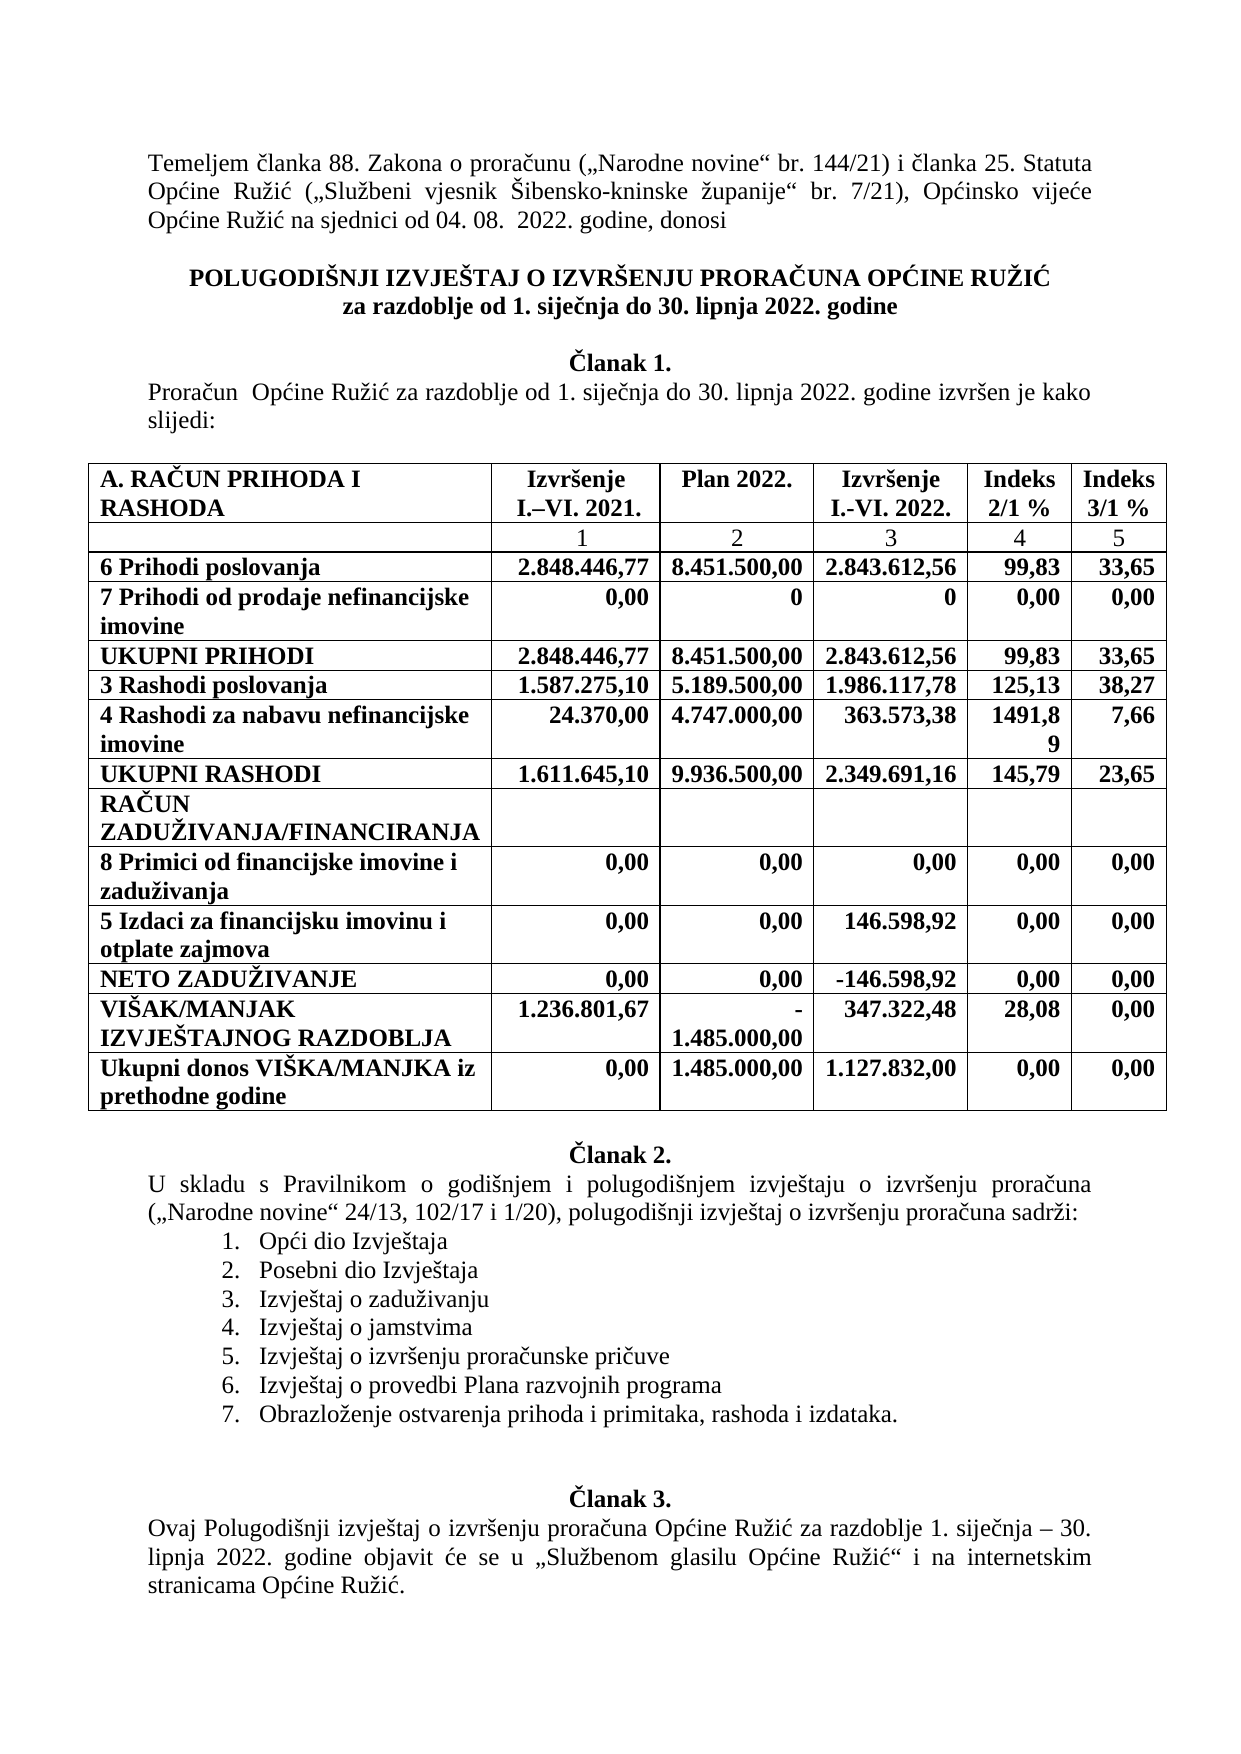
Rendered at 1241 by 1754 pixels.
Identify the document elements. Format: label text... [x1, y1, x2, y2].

list Obrazloženje ostvarenja prihoda i primitaka, rashoda i izdataka. [221, 1399, 1093, 1427]
table_cell 8.451.500,00 [661, 553, 813, 581]
table_cell 38,27 [1072, 671, 1166, 699]
text Ovaj Polugodišnji izvještaj o izvršenju proračuna Općine Ružić za razdoblje 1. siječnja – 30. lipnja 2022. godine objavit će se u „Službenom glasilu Općine Ružić“ i na internetskim stranicama Općine Ružić. [148, 1513, 1093, 1599]
table_cell 0,00 [1072, 847, 1166, 905]
table_cell 99,83 [968, 553, 1071, 581]
table_cell 7,66 [1072, 700, 1166, 758]
table_cell 0,00 [661, 906, 813, 963]
table_cell -146.598,92 [814, 964, 967, 993]
table_cell 146.598,92 [814, 906, 967, 963]
list Izvještaj o jamstvima [221, 1312, 1093, 1341]
table_cell 41 [492, 523, 659, 551]
table_cell 1491,89 [968, 700, 1071, 758]
table_cell 0 [814, 582, 967, 640]
table_cell 0,00 [968, 906, 1071, 963]
table_cell -1.485.000,00 [661, 994, 813, 1052]
table_cell RAČUN ZADUŽIVANJA/FINANCIRANJA [89, 789, 491, 846]
table_cell [1072, 789, 1166, 846]
table_cell 0,00 [1072, 582, 1166, 640]
table_cell 0,00 [492, 847, 659, 905]
table_cell 23,65 [1072, 759, 1166, 788]
table_cell [661, 789, 813, 846]
text Članak 3. [148, 1484, 1093, 1513]
text Temeljem članka 88. Zakona o proračunu („Narodne novine“ br. 144/21) i članka 25. Statuta Općine Ružić („Službeni vjesnik Šibensko-kninske županije“ br. 7/21), Općinsko vijeće Općine Ružić na sjednici od 04. 08. 2022. godine, donosi [148, 148, 1093, 234]
table_cell Ukupni donos VIŠKA/MANJKA iz prethodne godine [89, 1053, 491, 1110]
table_cell VIŠAK/MANJAK IZVJEŠTAJNOG RAZDOBLJA [89, 994, 491, 1052]
table_cell 0,00 [492, 1053, 659, 1110]
list Opći dio Izvještaja [221, 1226, 1093, 1255]
table_cell 4 Rashodi za nabavu nefinancijske imovine [89, 700, 491, 758]
table_header Plan 2022. [661, 464, 813, 522]
table_cell 6 Prihodi poslovanja [89, 553, 491, 581]
text POLUGODIŠNJI IZVJEŠTAJ O IZVRŠENJU PRORAČUNA OPĆINE RUŽIĆ [148, 263, 1093, 291]
table_cell 0,00 [1072, 994, 1166, 1052]
table_cell 0,00 [492, 906, 659, 963]
text Proračun Općine Ružić za razdoblje od 1. siječnja do 30. lipnja 2022. godine izvršen je kako slijedi: [148, 377, 1093, 434]
list Izvještaj o provedbi Plana razvojnih programa [221, 1370, 1093, 1399]
table_cell 5 [1072, 523, 1166, 551]
table_cell 0,00 [661, 847, 813, 905]
table_cell 0,00 [968, 582, 1071, 640]
table_cell 4 [968, 523, 1071, 551]
table_cell 1.236.801,67 [492, 994, 659, 1052]
table_header A. RAČUN PRIHODA I RASHODA [89, 464, 491, 522]
table_cell 1 [89, 523, 491, 551]
table_cell 5 Izdaci za financijsku imovinu i otplate zajmova [89, 906, 491, 963]
table_cell 4.747.000,00 [661, 700, 813, 758]
table_cell 0,00 [968, 847, 1071, 905]
table_cell 8 Primici od financijske imovine i zaduživanja [89, 847, 491, 905]
table_cell 2 [661, 523, 813, 551]
table_cell UKUPNI RASHODI [89, 759, 491, 788]
table_header Indeks 3/1 % [1072, 464, 1166, 522]
table_cell [968, 789, 1071, 846]
table_cell 1.485.000,00 [661, 1053, 813, 1110]
table_cell 0,00 [814, 847, 967, 905]
table_cell 1.986.117,78 [814, 671, 967, 699]
table_cell 99,83 [968, 641, 1071, 669]
table_cell 0,00 [492, 964, 659, 993]
table_cell 1.127.832,00 [814, 1053, 967, 1110]
table_cell 7 Prihodi od prodaje nefinancijske imovine [89, 582, 491, 640]
table_cell 145,79 [968, 759, 1071, 788]
table_cell [814, 789, 967, 846]
table_cell 1.611.645,10 [492, 759, 659, 788]
table_cell 5.189.500,00 [661, 671, 813, 699]
list Posebni dio Izvještaja [221, 1255, 1093, 1284]
table_cell 2.848.446,77 [492, 641, 659, 669]
table_header Izvršenje I.–VI. 2021. [492, 464, 659, 522]
table_cell 2.848.446,77 [492, 553, 659, 581]
table_cell 9.936.500,00 [661, 759, 813, 788]
table_cell NETO ZADUŽIVANJE [89, 964, 491, 993]
list Izvještaj o zaduživanju [221, 1284, 1093, 1312]
table_cell 3 Rashodi poslovanja [89, 671, 491, 699]
table_header Izvršenje I.-VI. 2022. [814, 464, 967, 522]
table_cell 3 [814, 523, 967, 551]
table_cell 0,00 [492, 582, 659, 640]
table_cell 2.843.612,56 [814, 553, 967, 581]
text Članak 1. [148, 348, 1093, 377]
table_cell 2.843.612,56 [814, 641, 967, 669]
text U skladu s Pravilnikom o godišnjem i polugodišnjem izvještaju o izvršenju proračuna („Narodne novine“ 24/13, 102/17 i 1/20), polugodišnji izvještaj o izvršenju proračuna sadrži: [148, 1169, 1093, 1226]
table_cell 0,00 [968, 964, 1071, 993]
table_cell 8.451.500,00 [661, 641, 813, 669]
table_cell 0,00 [1072, 906, 1166, 963]
table_cell 2.349.691,16 [814, 759, 967, 788]
table_cell 1.587.275,10 [492, 671, 659, 699]
text Članak 2. [148, 1140, 1093, 1169]
table_cell 33,65 [1072, 641, 1166, 669]
table_cell 28,08 [968, 994, 1071, 1052]
text za razdoblje od 1. siječnja do 30. lipnja 2022. godine [148, 291, 1093, 320]
list Izvještaj o izvršenju proračunske pričuve [221, 1341, 1093, 1370]
table_cell 0,00 [968, 1053, 1071, 1110]
table_cell 363.573,38 [814, 700, 967, 758]
table_header Indeks 2/1 % [968, 464, 1071, 522]
table_cell [492, 789, 659, 846]
table_cell 0,00 [1072, 964, 1166, 993]
table_cell 0 [661, 582, 813, 640]
table_cell 24.370,00 [492, 700, 659, 758]
table_cell 0,00 [661, 964, 813, 993]
table_cell 125,13 [968, 671, 1071, 699]
table_cell 0,00 [1072, 1053, 1166, 1110]
table_cell UKUPNI PRIHODI [89, 641, 491, 669]
table_cell 347.322,48 [814, 994, 967, 1052]
table_cell 33,65 [1072, 553, 1166, 581]
